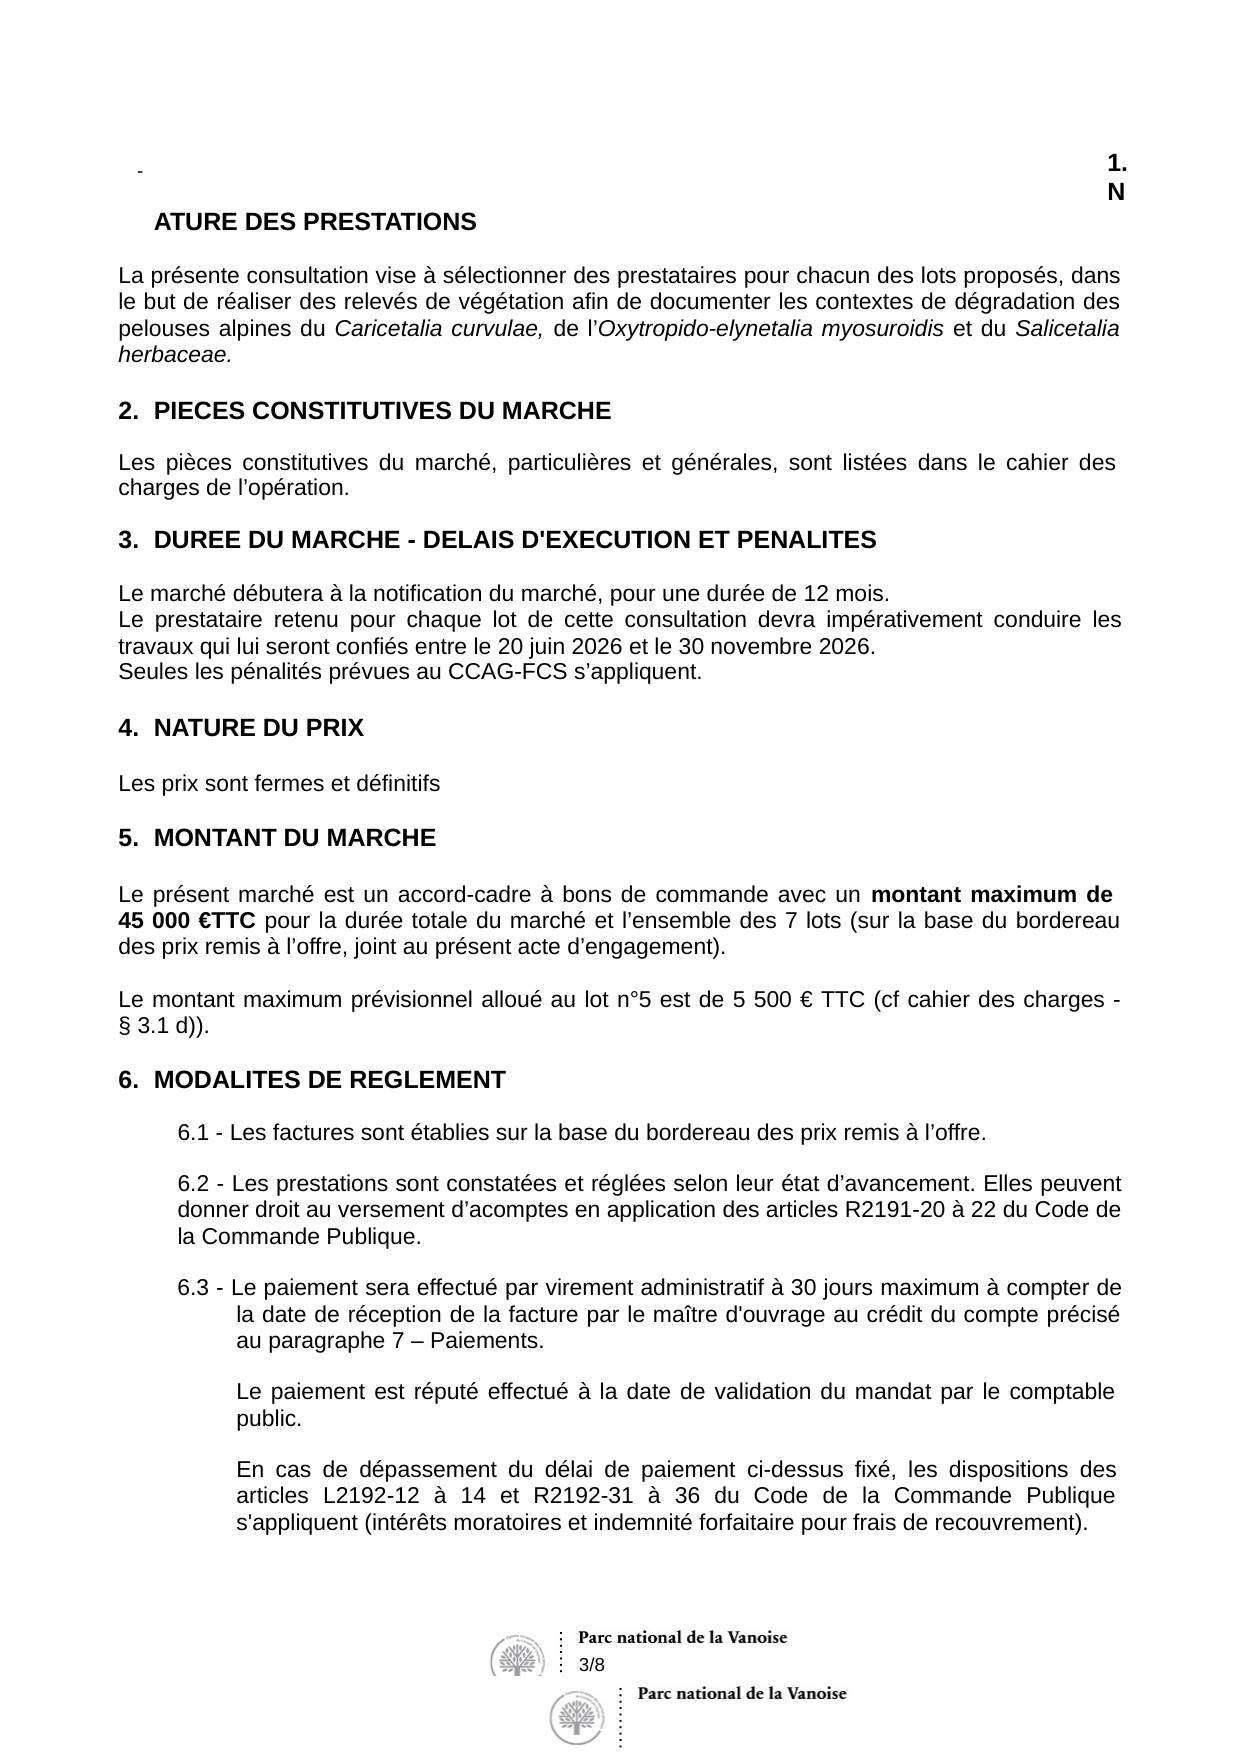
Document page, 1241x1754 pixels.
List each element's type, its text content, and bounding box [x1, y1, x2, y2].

subtitle MODALITES DE REGLEMENT [118, 1065, 1122, 1094]
text Les prix sont fermes et définitifs [118, 770, 1122, 797]
subtitle DUREE DU MARCHE - DELAIS D'EXECUTION ET PENALITES [118, 525, 1122, 554]
text Le présent marché est un accord-cadre à bons de commande avec un montant maximum de 45 000 €TTC pour la durée totale du marché et l’ensemble des 7 lots (sur la base du bordereau des prix remis à l’offre, joint au présent acte d’engagement). [118, 881, 1122, 959]
text Le prestataire retenu pour chaque lot de cette consultation devra impérativement conduire les travaux qui lui seront confiés entre le 20 juin 2026 et le 30 novembre 2026. [118, 606, 1122, 659]
text Seules les pénalités prévues au CCAG-FCS s’appliquent. [118, 659, 1117, 684]
text La présente consultation vise à sélectionner des prestataires pour chacun des lots proposés, dans le but de réaliser des relevés de végétation afin de documenter les contextes de dégradation des pelouses alpines du Caricetalia curvulae, de l’Oxytropido-elynetalia myosuroidis et du Salicetalia herbaceae. [118, 262, 1122, 367]
subtitle PIECES CONSTITUTIVES DU MARCHE [118, 396, 1122, 425]
text 6.2 - Les prestations sont constatées et réglées selon leur état d’avancement. Elles peuvent donner droit au versement d’acomptes en application des articles R2191-20 à 22 du Code de la Commande Publique. [177, 1170, 1122, 1249]
picture [0, 1620, 1241, 1754]
text Le marché débutera à la notification du marché, pour une durée de 12 mois. [118, 580, 1122, 606]
text 6.3 - Le paiement sera effectué par virement administratif à 30 jours maximum à compter de la date de réception de la facture par le maître d'ouvrage au crédit du compte précisé au paragraphe 7 – Paiements. [177, 1274, 1122, 1353]
text En cas de dépassement du délai de paiement ci-dessus fixé, les dispositions des articles L2192-12 à 14 et R2192-31 à 36 du Code de la Commande Publique s'appliquent (intérêts moratoires et indemnité forfaitaire pour frais de recouvrement). [236, 1456, 1117, 1535]
text Les pièces constitutives du marché, particulières et générales, sont listées dans le cahier des charges de l’opération. [118, 450, 1117, 500]
text Le montant maximum prévisionnel alloué au lot n°5 est de 5 500 € TTC (cf cahier des charges - § 3.1 d)). [118, 986, 1122, 1039]
subtitle MONTANT DU MARCHE [118, 823, 1122, 852]
text 6.1 - Les factures sont établies sur la base du bordereau des prix remis à l’offre. [177, 1119, 1122, 1145]
text Le paiement est réputé effectué à la date de validation du mandat par le comptable public. [236, 1378, 1117, 1431]
subtitle NATURE DU PRIX [118, 713, 1122, 742]
subtitle NATURE DES PRESTATIONS [118, 148, 1122, 236]
